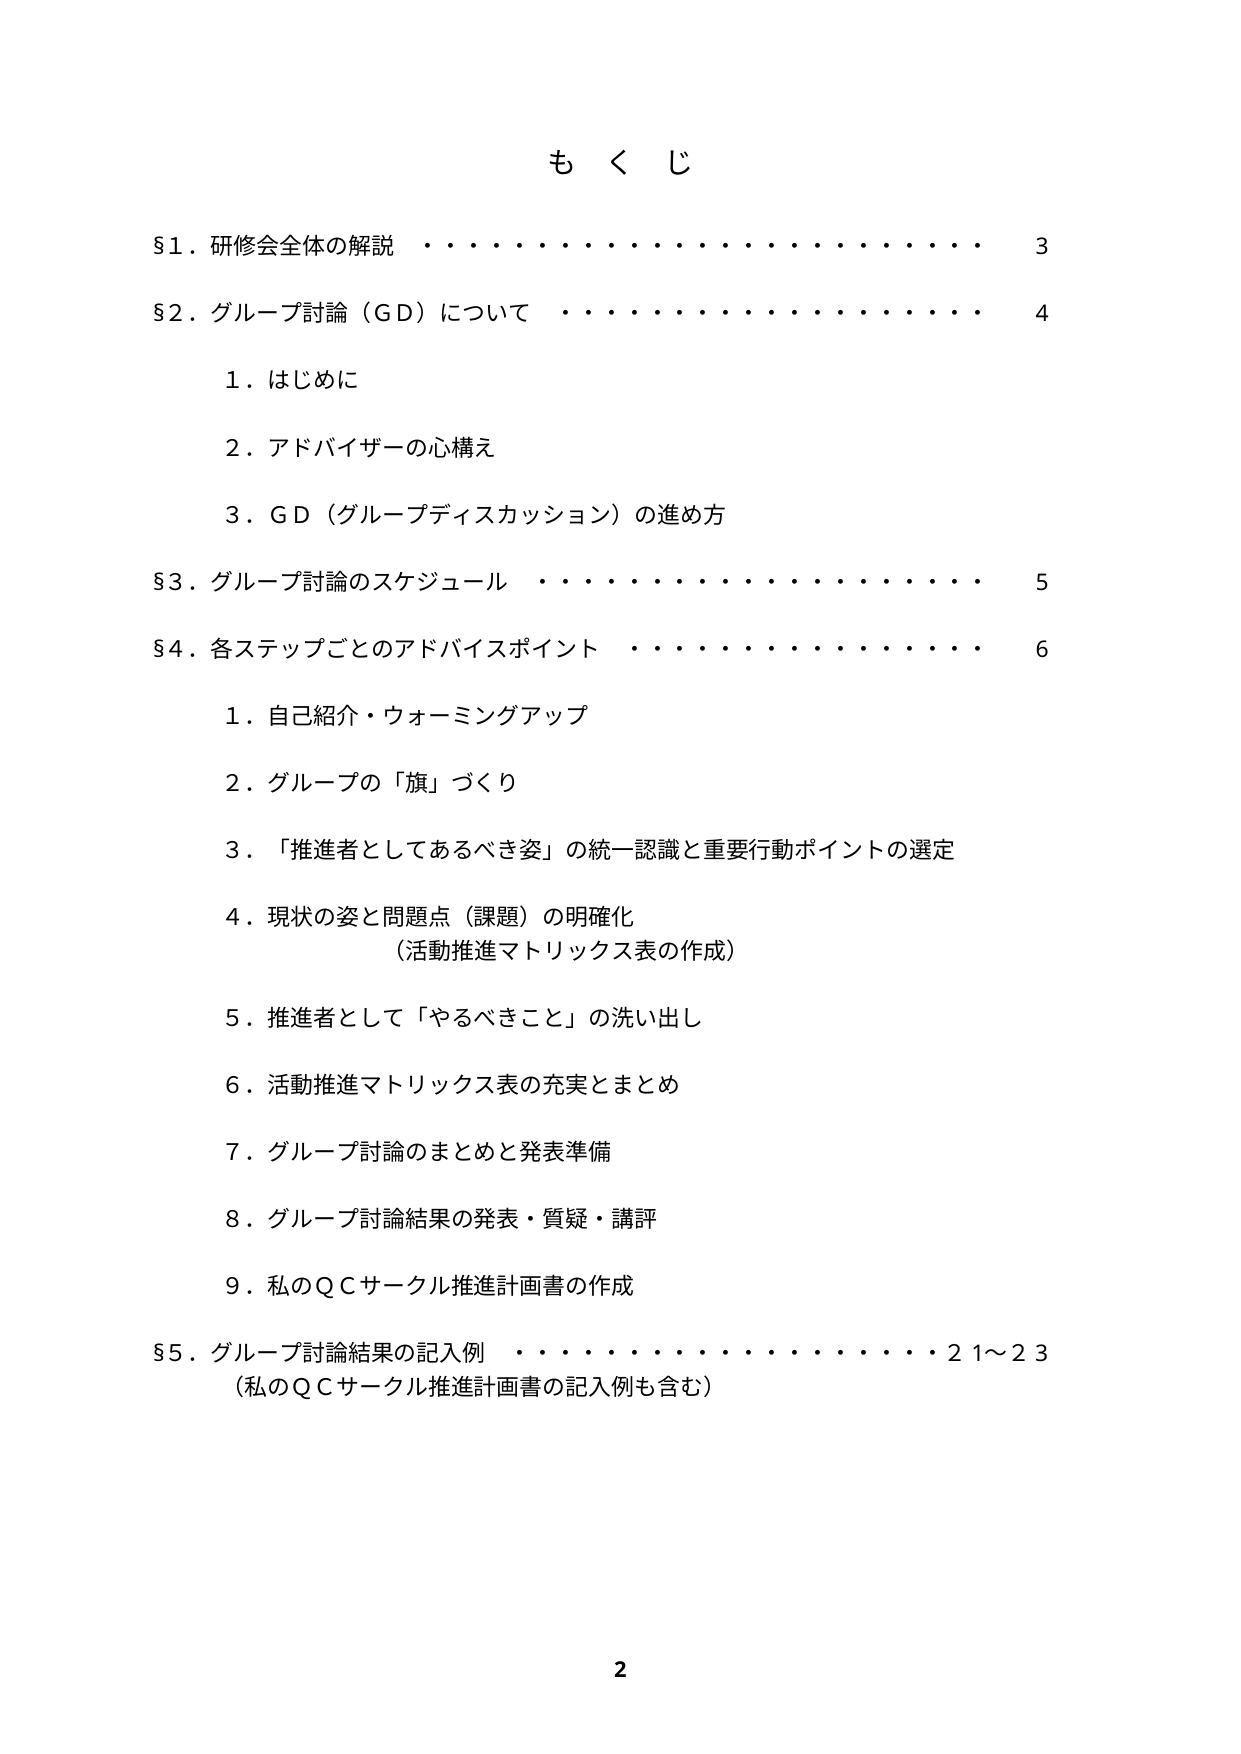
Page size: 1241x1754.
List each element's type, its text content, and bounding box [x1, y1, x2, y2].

text ７．グループ討論のまとめと発表準備 [130, 1134, 1110, 1167]
text ５．推進者として「やるべきこと」の洗い出し [130, 999, 1110, 1033]
text （私のＱＣサークル推進計画書の記入例も含む） [130, 1368, 1110, 1402]
text （活動推進マトリックス表の作成） [130, 932, 1110, 966]
text １．自己紹介・ウォーミングアップ [130, 698, 1110, 731]
text ３．ＧＤ（グループディスカッション）の進め方 [130, 496, 1110, 530]
text ２．アドバイザーの心構え [130, 429, 1110, 463]
text ２．グループの「旗」づくり [130, 765, 1110, 798]
text §３．グループ討論のスケジュール ・・・・・・・・・・・・・・・・・・・・ 5 [130, 563, 1110, 597]
text ９．私のＱＣサークル推進計画書の作成 [130, 1268, 1110, 1301]
text ３．「推進者としてあるべき姿」の統一認識と重要行動ポイントの選定 [130, 832, 1110, 865]
text §２．グループ討論（ＧＤ）について ・・・・・・・・・・・・・・・・・・・ 4 [130, 295, 1110, 329]
text §１．研修会全体の解説 ・・・・・・・・・・・・・・・・・・・・・・・・・ 3 [130, 228, 1110, 262]
text §５．グループ討論結果の記入例 ・・・・・・・・・・・・・・・・・・・２1～２3 [130, 1335, 1110, 1368]
text §４．各ステップごとのアドバイスポイント ・・・・・・・・・・・・・・・・ 6 [130, 631, 1110, 664]
text ４．現状の姿と問題点（課題）の明確化 [130, 899, 1110, 932]
text も く じ [130, 127, 1110, 194]
text ８．グループ討論結果の発表・質疑・講評 [130, 1201, 1110, 1234]
text ６．活動推進マトリックス表の充実とまとめ [130, 1067, 1110, 1100]
text １．はじめに [130, 362, 1110, 396]
